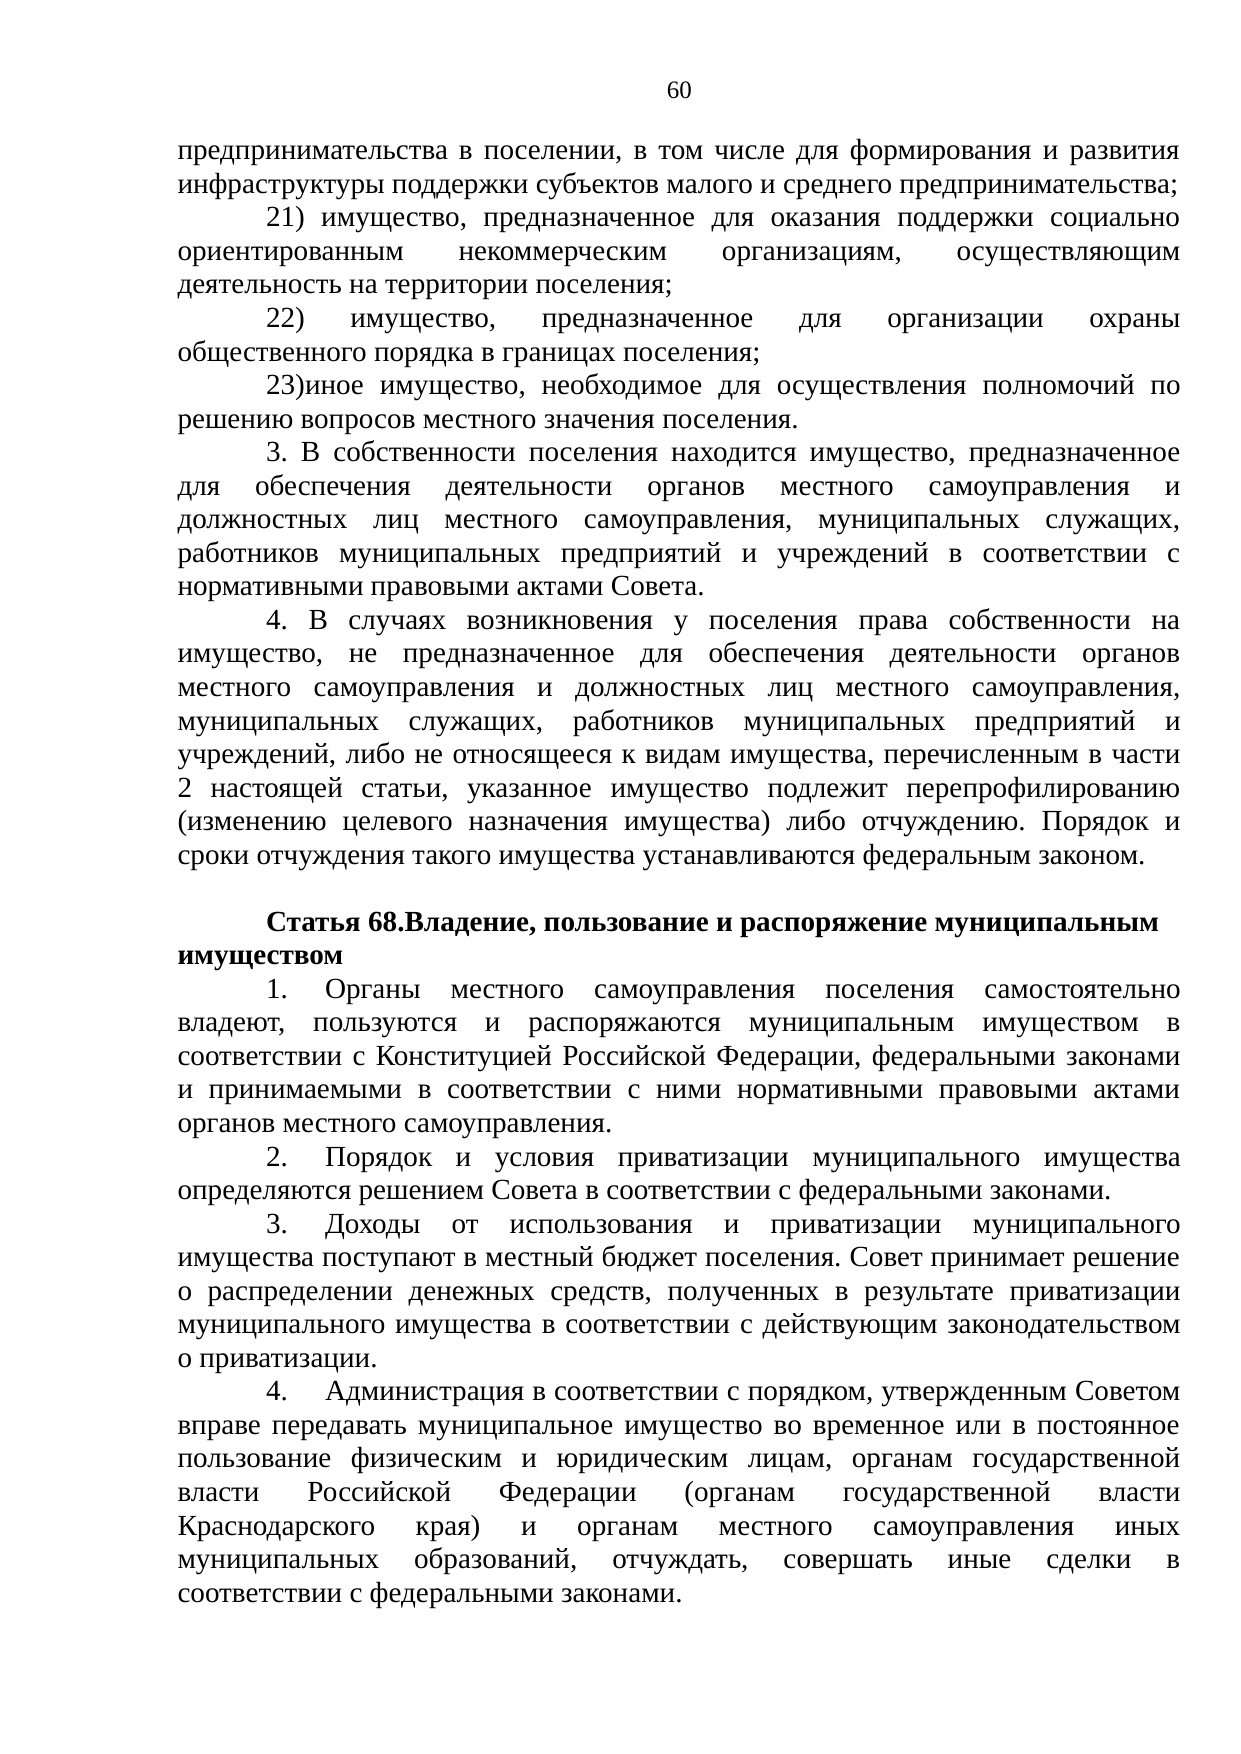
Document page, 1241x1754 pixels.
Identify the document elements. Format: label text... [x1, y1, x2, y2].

list Порядок и условия приватизации муниципального имущества определяются решением Совета в соответствии с федеральными законами. [177, 1139, 1181, 1206]
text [177, 132, 1181, 199]
list Органы местного самоуправления поселения самостоятельно владеют, пользуются и распоряжаются муниципальным имуществом в соответствии с Конституцией Российской Федерации, федеральными законами и принимаемыми в соответствии с ними нормативными правовыми актами органов местного самоуправления. [177, 971, 1181, 1139]
subtitle 21) имущество, предназначенное для оказания поддержки социально ориентированным некоммерческим организациям, осуществляющим деятельность на территории поселения; [177, 199, 1181, 300]
text Статья 68.Владение, пользование и распоряжение муниципальным имуществом [177, 904, 1181, 971]
text 3. В собственности поселения находится имущество, предназначенное для обеспечения деятельности органов местного самоуправления и должностных лиц местного самоуправления, муниципальных служащих, работников муниципальных предприятий и учреждений в соответствии с нормативными правовыми актами Совета. [177, 434, 1181, 602]
text 4. В случаях возникновения у поселения права собственности на имущество, не предназначенное для обеспечения деятельности органов местного самоуправления и должностных лиц местного самоуправления, муниципальных служащих, работников муниципальных предприятий и учреждений, либо не относящееся к видам имущества, перечисленным в части 2 настоящей статьи, указанное имущество подлежит перепрофилированию (изменению целевого назначения имущества) либо отчуждению. Порядок и сроки отчуждения такого имущества устанавливаются федеральным законом. [177, 602, 1181, 870]
text 22) имущество, предназначенное для организации охраны общественного порядка в границах поселения; [177, 300, 1181, 367]
list Администрация в соответствии с порядком, утвержденным Советом вправе передавать муниципальное имущество во временное или в постоянное пользование физическим и юридическим лицам, органам государственной власти Российской Федерации (органам государственной власти Краснодарского края) и органам местного самоуправления иных муниципальных образований, отчуждать, совершать иные сделки в соответствии с федеральными законами. [177, 1373, 1181, 1608]
text 23)иное имущество, необходимое для осуществления полномочий по решению вопросов местного значения поселения. [177, 367, 1181, 434]
list Доходы от использования и приватизации муниципального имущества поступают в местный бюджет поселения. Совет принимает решение о распределении денежных средств, полученных в результате приватизации муниципального имущества в соответствии с действующим законодательством о приватизации. [177, 1206, 1181, 1373]
